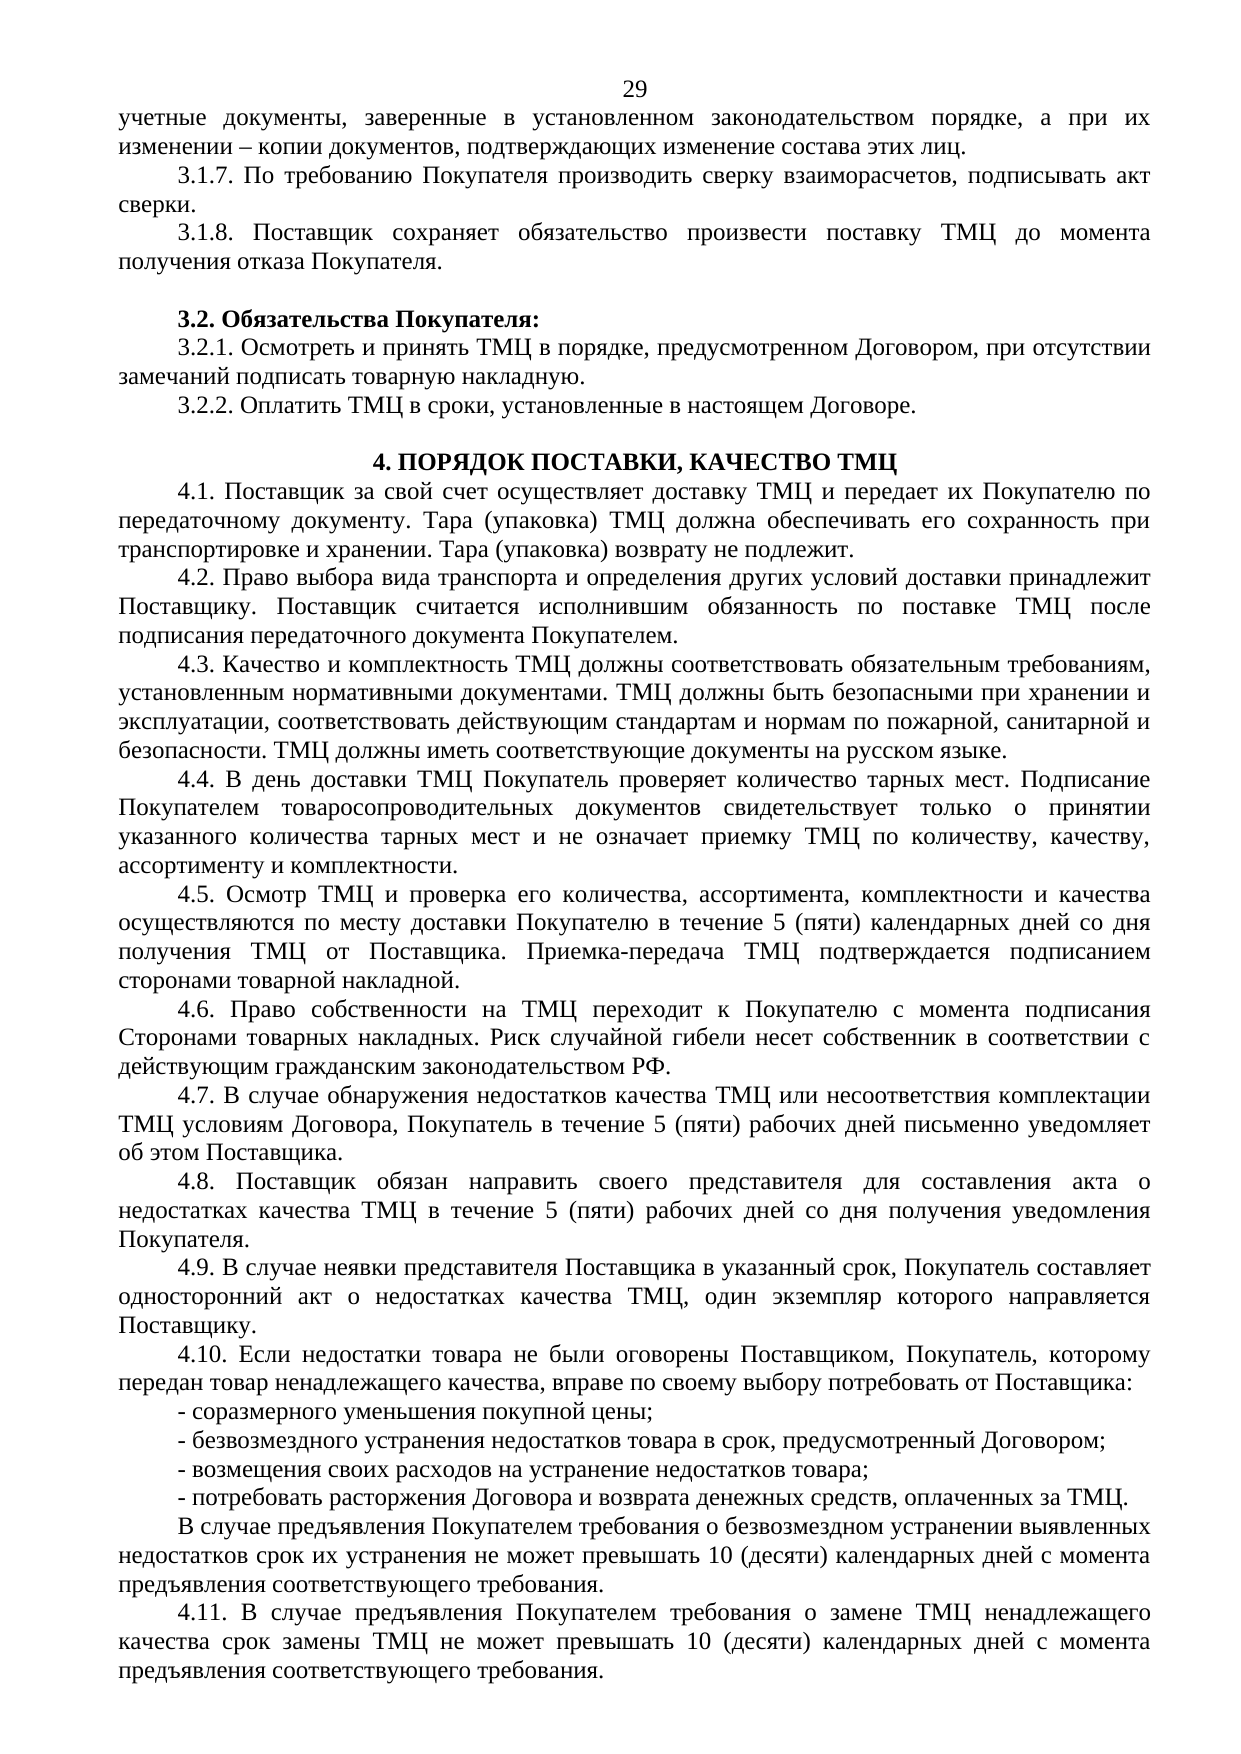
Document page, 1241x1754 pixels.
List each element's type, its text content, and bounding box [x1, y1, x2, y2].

text 4.3. Качество и комплектность ТМЦ должны соответствовать обязательным требованиям, установленным нормативными документами. ТМЦ должны быть безопасными при хранении и эксплуатации, соответствовать действующим стандартам и нормам по пожарной, санитарной и безопасности. ТМЦ должны иметь соответствующие документы на русском языке. [118, 649, 1152, 764]
text 4.5. Осмотр ТМЦ и проверка его количества, ассортимента, комплектности и качества осуществляются по месту доставки Покупателю в течение 5 (пяти) календарных дней со дня получения ТМЦ от Поставщика. Приемка-передача ТМЦ подтверждается подписанием сторонами товарной накладной. [118, 879, 1152, 994]
text 4.7. В случае обнаружения недостатков качества ТМЦ или несоответствия комплектации ТМЦ условиям Договора, Покупатель в течение 5 (пяти) рабочих дней письменно уведомляет об этом Поставщика. [118, 1080, 1152, 1166]
text 4.10. Если недостатки товара не были оговорены Поставщиком, Покупатель, которому передан товар ненадлежащего качества, вправе по своему выбору потребовать от Поставщика: [118, 1339, 1152, 1396]
text - возмещения своих расходов на устранение недостатков товара; [118, 1454, 1152, 1482]
text 3.2.1. Осмотреть и принять ТМЦ в порядке, предусмотренном Договором, при отсутствии замечаний подписать товарную накладную. [118, 332, 1152, 390]
text 4.6. Право собственности на ТМЦ переходит к Покупателю с момента подписания Сторонами товарных накладных. Риск случайной гибели несет собственник в соответствии с действующим гражданским законодательством РФ. [118, 994, 1152, 1080]
text 4. ПОРЯДОК ПОСТАВКИ, КАЧЕСТВО ТМЦ [118, 447, 1152, 476]
text 4.8. Поставщик обязан направить своего представителя для составления акта о недостатках качества ТМЦ в течение 5 (пяти) рабочих дней со дня получения уведомления Покупателя. [118, 1166, 1152, 1252]
text 3.2.2. Оплатить ТМЦ в сроки, установленные в настоящем Договоре. [118, 390, 1152, 419]
text 4.11. В случае предъявления Покупателем требования о замене ТМЦ ненадлежащего качества срок замены ТМЦ не может превышать 10 (десяти) календарных дней с момента предъявления соответствующего требования. [118, 1597, 1152, 1684]
text - безвозмездного устранения недостатков товара в срок, предусмотренный Договором; [118, 1425, 1152, 1454]
text 3.2. Обязательства Покупателя: [118, 304, 1152, 332]
text 4.9. В случае неявки представителя Поставщика в указанный срок, Покупатель составляет односторонний акт о недостатках качества ТМЦ, один экземпляр которого направляется Поставщику. [118, 1252, 1152, 1339]
text 4.1. Поставщик за свой счет осуществляет доставку ТМЦ и передает их Покупателю по передаточному документу. Тара (упаковка) ТМЦ должна обеспечивать его сохранность при транспортировке и хранении. Тара (упаковка) возврату не подлежит. [118, 476, 1152, 562]
text - соразмерного уменьшения покупной цены; [118, 1396, 1152, 1425]
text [118, 102, 1152, 160]
text 4.4. В день доставки ТМЦ Покупатель проверяет количество тарных мест. Подписание Покупателем товаросопроводительных документов свидетельствует только о принятии указанного количества тарных мест и не означает приемку ТМЦ по количеству, качеству, ассортименту и комплектности. [118, 764, 1152, 879]
text 4.2. Право выбора вида транспорта и определения других условий доставки принадлежит Поставщику. Поставщик считается исполнившим обязанность по поставке ТМЦ после подписания передаточного документа Покупателем. [118, 562, 1152, 649]
text - потребовать расторжения Договора и возврата денежных средств, оплаченных за ТМЦ. [118, 1482, 1152, 1511]
text 3.1.8. Поставщик сохраняет обязательство произвести поставку ТМЦ до момента получения отказа Покупателя. [118, 217, 1152, 275]
text 3.1.7. По требованию Покупателя производить сверку взаиморасчетов, подписывать акт сверки. [118, 160, 1152, 217]
text В случае предъявления Покупателем требования о безвозмездном устранении выявленных недостатков срок их устранения не может превышать 10 (десяти) календарных дней с момента предъявления соответствующего требования. [118, 1511, 1152, 1597]
